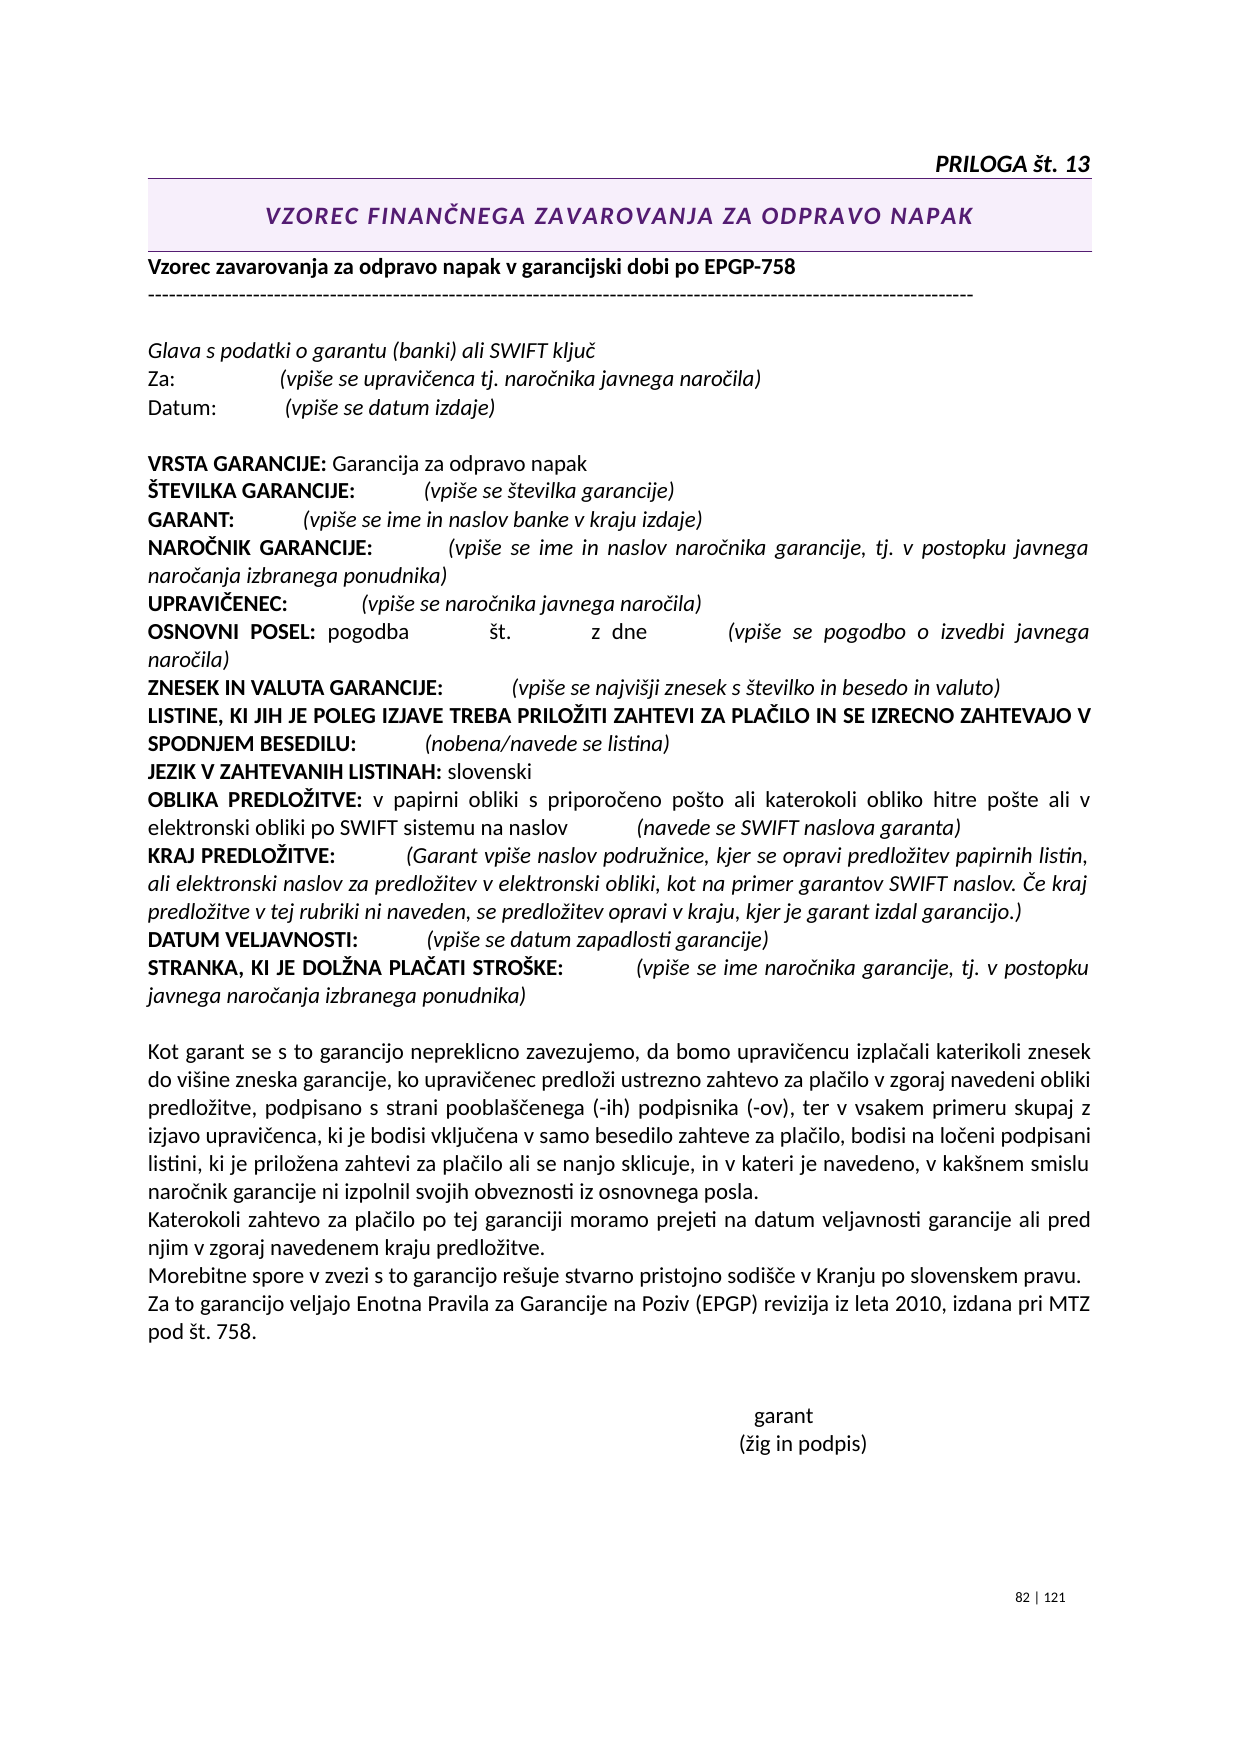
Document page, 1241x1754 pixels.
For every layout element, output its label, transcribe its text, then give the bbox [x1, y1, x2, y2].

text PRILOGA št. 13 [148, 148, 1092, 178]
text Kot garant se s to garancijo nepreklicno zavezujemo, da bomo upravičencu izplačali katerikoli znesek do višine zneska garancije, ko upravičenec predloži ustrezno zahtevo za plačilo v zgoraj navedeni obliki predložitve, podpisano s strani pooblaščenega (-ih) podpisnika (-ov), ter v vsakem primeru skupaj z izjavo upravičenca, ki je bodisi vključena v samo besedilo zahteve za plačilo, bodisi na ločeni podpisani listini, ki je priložena zahtevi za plačilo ali se nanjo sklicuje, in v kateri je navedeno, v kakšnem smislu naročnik garancije ni izpolnil svojih obveznosti iz osnovnega posla. [148, 1037, 1092, 1205]
text DATUM VELJAVNOSTI: (vpiše se datum zapadlosti garancije) [148, 925, 1092, 953]
text Morebitne spore v zvezi s to garancijo rešuje stvarno pristojno sodišče v Kranju po slovenskem pravu. [148, 1261, 1092, 1289]
text GARANT: (vpiše se ime in naslov banke v kraju izdaje) [148, 505, 1092, 533]
text VZOREC FINANČNEGA ZAVAROVANJA ZA ODPRAVO NAPAK [148, 179, 1092, 251]
text ZNESEK IN VALUTA GARANCIJE: (vpiše se najvišji znesek s številko in besedo in valuto) [148, 673, 1092, 701]
text VRSTA GARANCIJE: Garancija za odpravo napak [148, 449, 1092, 477]
text LISTINE, KI JIH JE POLEG IZJAVE TREBA PRILOŽITI ZAHTEVI ZA PLAČILO IN SE IZRECNO ZAHTEVAJO V SPODNJEM BESEDILU: (nobena/navede se listina) [148, 701, 1092, 757]
text Katerokoli zahtevo za plačilo po tej garanciji moramo prejeti na datum veljavnosti garancije ali pred njim v zgoraj navedenem kraju predložitve. [148, 1205, 1092, 1261]
text Vzorec zavarovanja za odpravo napak v garancijski dobi po EPGP-758 [148, 252, 1092, 281]
text garant (žig in podpis) [148, 1401, 1092, 1457]
text JEZIK V ZAHTEVANIH LISTINAH: slovenski [148, 757, 1092, 785]
text NAROČNIK GARANCIJE: (vpiše se ime in naslov naročnika garancije, tj. v postopku javnega naročanja izbranega ponudnika) [148, 533, 1092, 589]
text ---------------------------------------------------------------------------------------------------------------------- [148, 281, 1092, 308]
text STRANKA, KI JE DOLŽNA PLAČATI STROŠKE: (vpiše se ime naročnika garancije, tj. v postopku javnega naročanja izbranega ponudnika) [148, 953, 1092, 1009]
text UPRAVIČENEC: (vpiše se naročnika javnega naročila) [148, 589, 1092, 617]
text Datum: (vpiše se datum izdaje) [148, 393, 1092, 421]
text Glava s podatki o garantu (banki) ali SWIFT ključ [148, 337, 1092, 364]
text Za: (vpiše se upravičenca tj. naročnika javnega naročila) [148, 364, 1092, 393]
text KRAJ PREDLOŽITVE: (Garant vpiše naslov podružnice, kjer se opravi predložitev papirnih listin, ali elektronski naslov za predložitev v elektronski obliki, kot na primer garantov SWIFT naslov. Če kraj predložitve v tej rubriki ni naveden, se predložitev opravi v kraju, kjer je garant izdal garancijo.) [148, 841, 1092, 925]
text Za to garancijo veljajo Enotna Pravila za Garancije na Poziv (EPGP) revizija iz leta 2010, izdana pri MTZ pod št. 758. [148, 1289, 1092, 1345]
text OBLIKA PREDLOŽITVE: v papirni obliki s priporočeno pošto ali katerokoli obliko hitre pošte ali v elektronski obliki po SWIFT sistemu na naslov (navede se SWIFT naslova garanta) [148, 785, 1092, 841]
text ŠTEVILKA GARANCIJE: (vpiše se številka garancije) [148, 477, 1092, 505]
text OSNOVNI POSEL: pogodba št. z dne (vpiše se pogodbo o izvedbi javnega naročila) [148, 617, 1092, 673]
